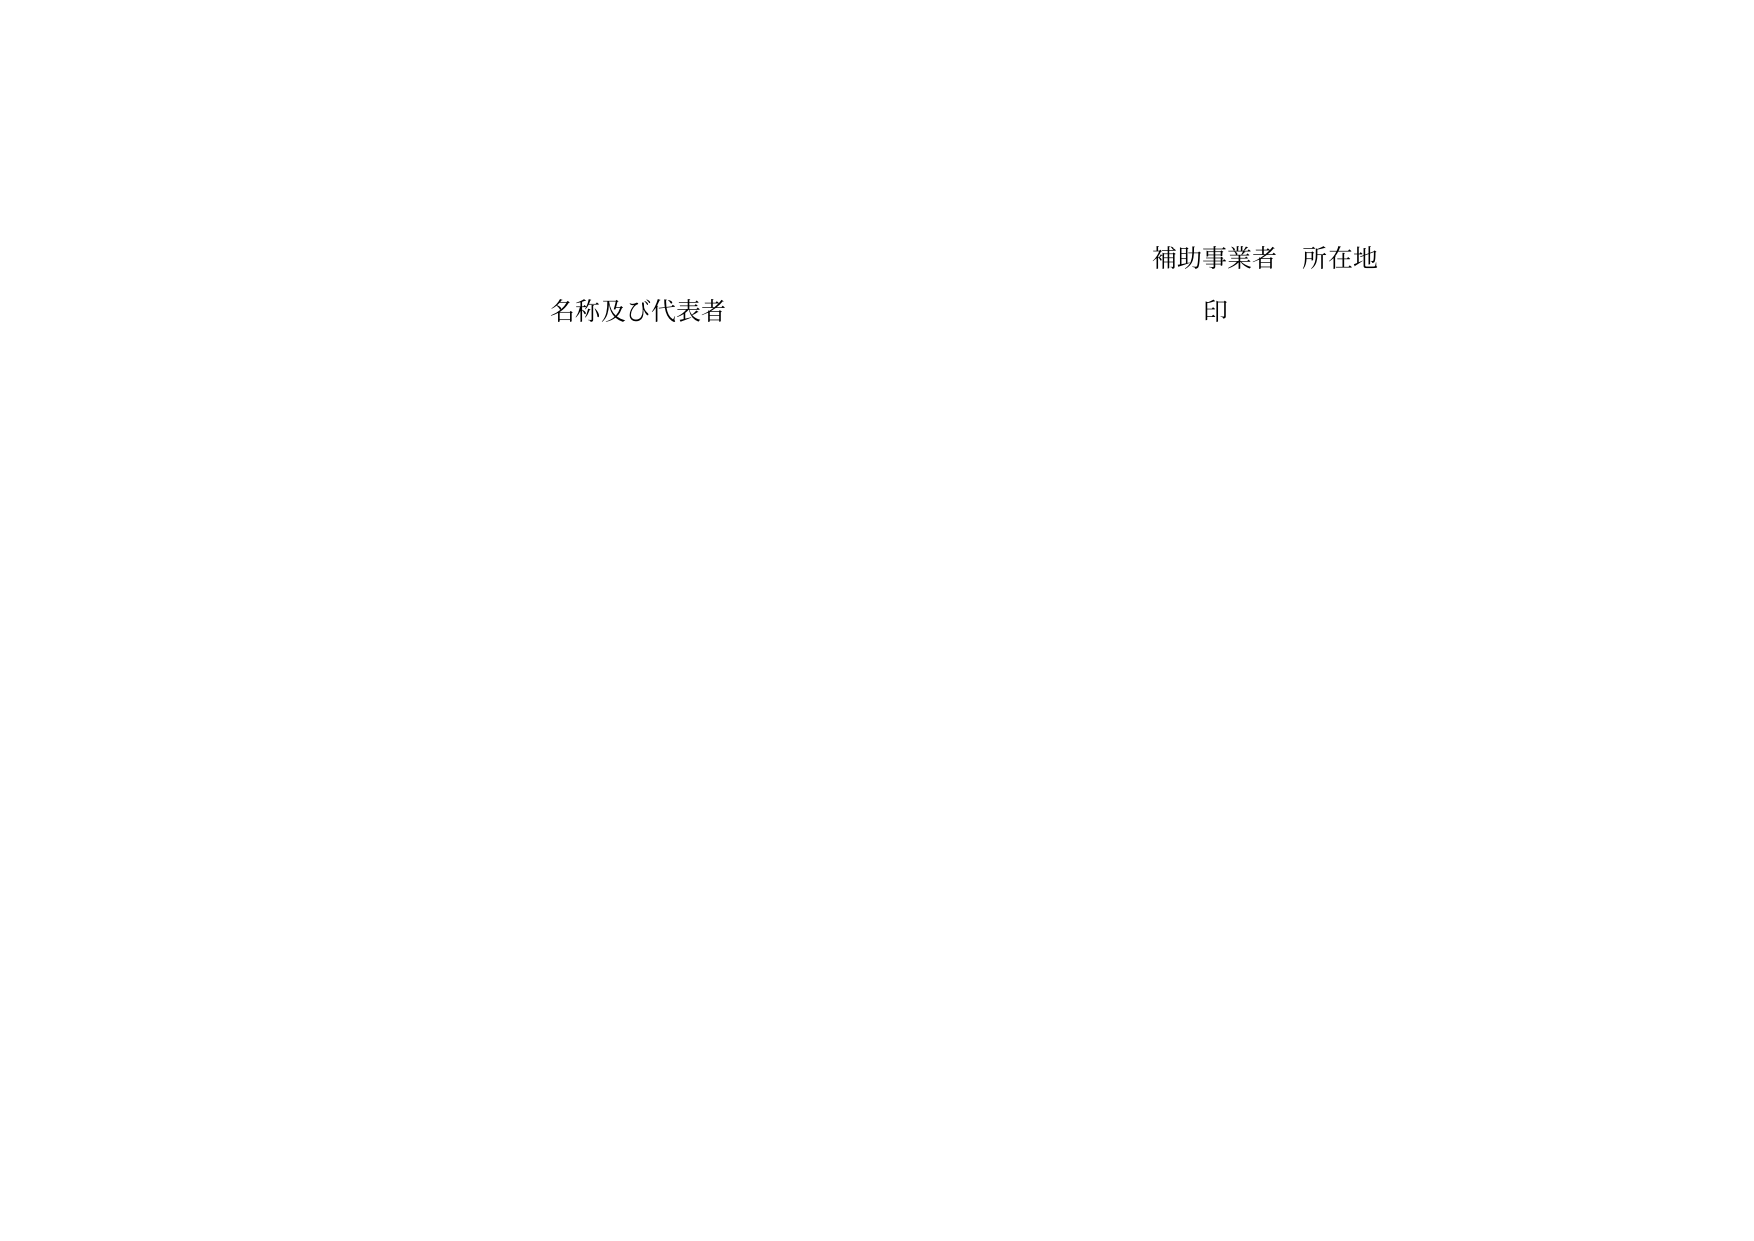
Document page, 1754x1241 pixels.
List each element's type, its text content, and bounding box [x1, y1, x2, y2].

text 補助事業者 所在地 [124, 231, 1630, 283]
text 名称及び代表者 印 [124, 283, 1630, 335]
